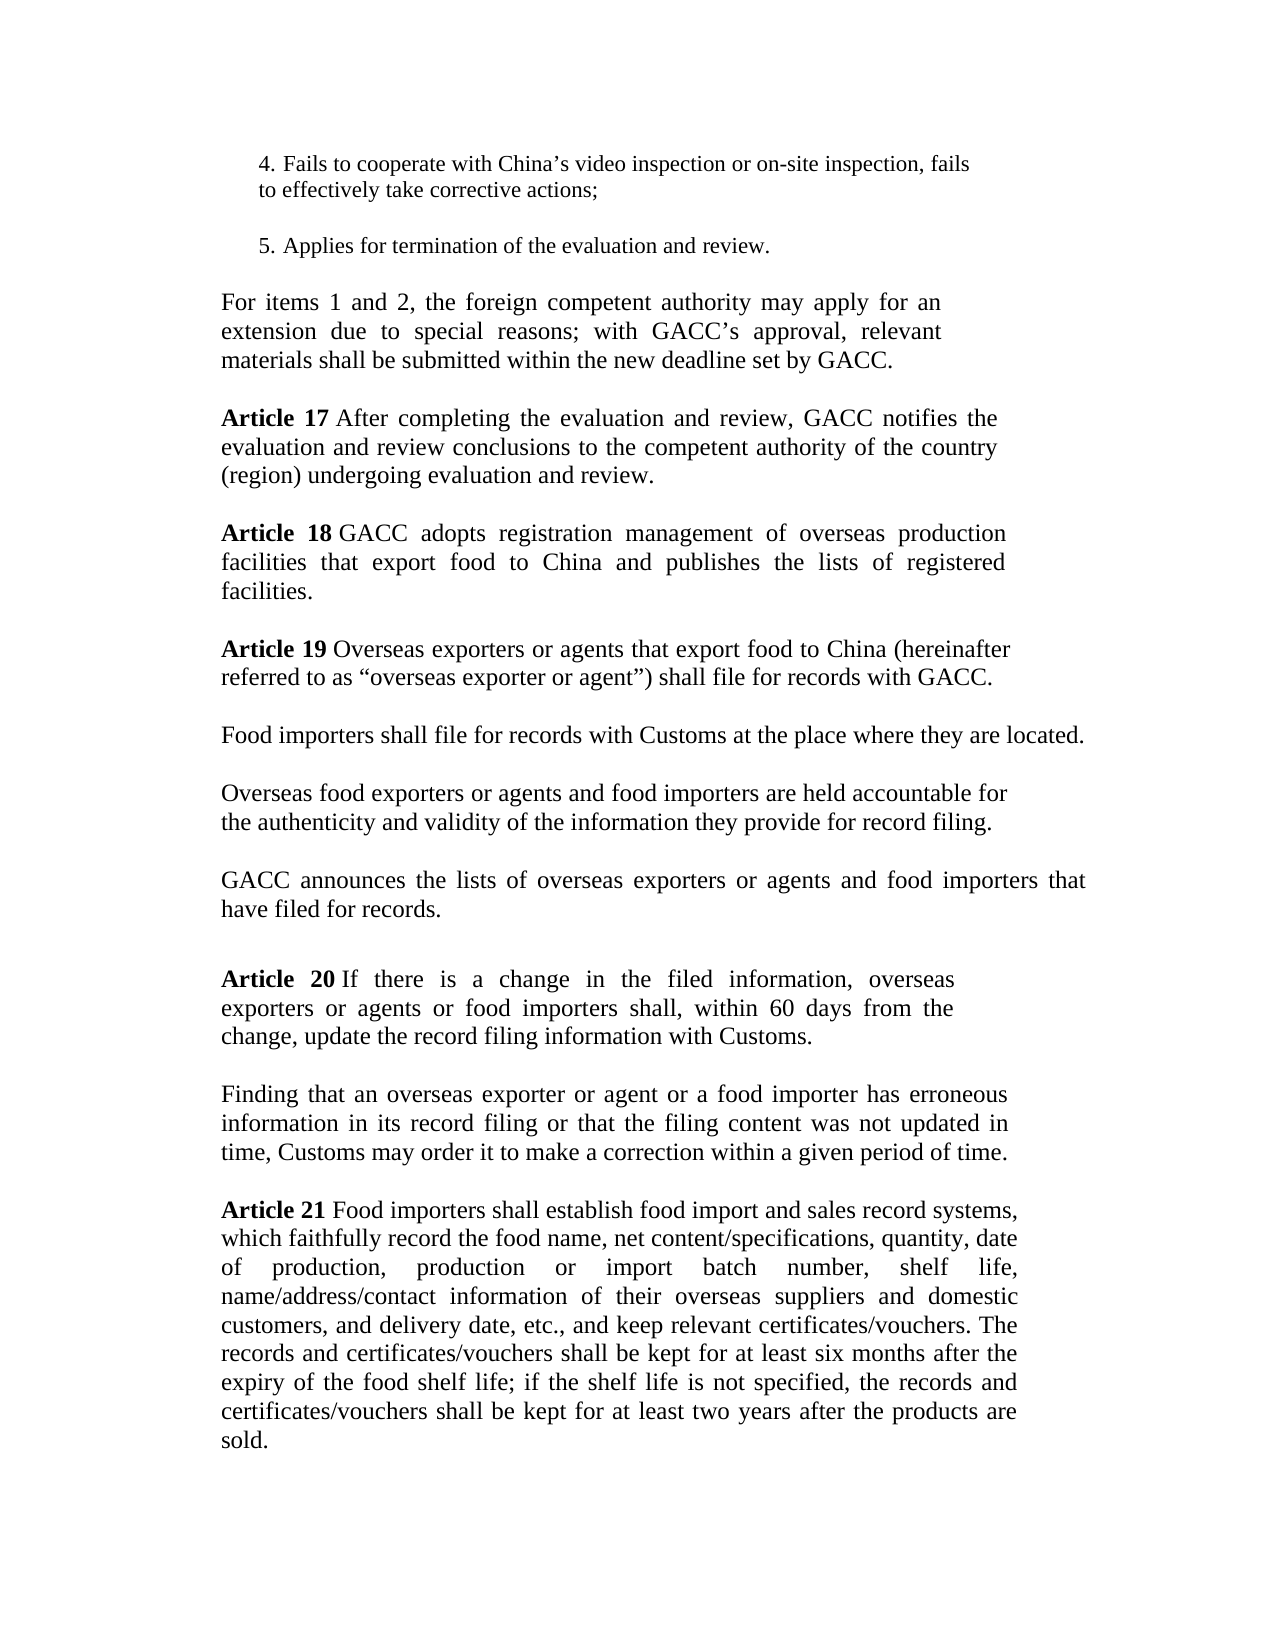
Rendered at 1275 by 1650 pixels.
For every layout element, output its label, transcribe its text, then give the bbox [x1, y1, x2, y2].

text Article 18 GACC adopts registration management of overseas production facilities that export food to China and publishes the lists of registered facilities. [221, 518, 1007, 604]
text GACC announces the lists of overseas exporters or agents and food importers that have filed for records. [221, 865, 1087, 922]
text 4. Fails to cooperate with China’s video inspection or on-site inspection, fails to effectively take corrective actions; [258, 150, 982, 203]
text Article 19 Overseas exporters or agents that export food to China (hereinafter referred to as “overseas exporter or agent”) shall file for records with GACC. [221, 634, 1012, 691]
text 5. Applies for termination of the evaluation and review. [258, 232, 1087, 258]
text Article 17 After completing the evaluation and review, GACC notifies the evaluation and review conclusions to the competent authority of the country (region) undergoing evaluation and review. [221, 403, 998, 489]
text For items 1 and 2, the foreign competent authority may apply for an extension due to special reasons; with GACC’s approval, relevant materials shall be submitted within the new deadline set by GACC. [221, 287, 943, 374]
text Article 20 If there is a change in the filed information, overseas exporters or agents or food importers shall, within 60 days from the change, update the record filing information with Customs. [221, 964, 955, 1050]
text Finding that an overseas exporter or agent or a food importer has erroneous information in its record filing or that the filing content was not updated in time, Customs may order it to make a correction within a given period of time. [221, 1079, 1009, 1166]
text Overseas food exporters or agents and food importers are held accountable for the authenticity and validity of the information they provide for record filing. [221, 778, 1008, 836]
text Food importers shall file for records with Customs at the place where they are located. [221, 721, 1087, 749]
text Article 21 Food importers shall establish food import and sales record systems, which faithfully record the food name, net content/specifications, quantity, date of production, production or import batch number, shelf life, name/address/contact information of their overseas suppliers and domestic customers, and delivery date, etc., and keep relevant certificates/vouchers. The records and certificates/vouchers shall be kept for at least six months after the expiry of the food shelf life; if the shelf life is not specified, the records and certificates/vouchers shall be kept for at least two years after the products are sold. [221, 1195, 1019, 1453]
